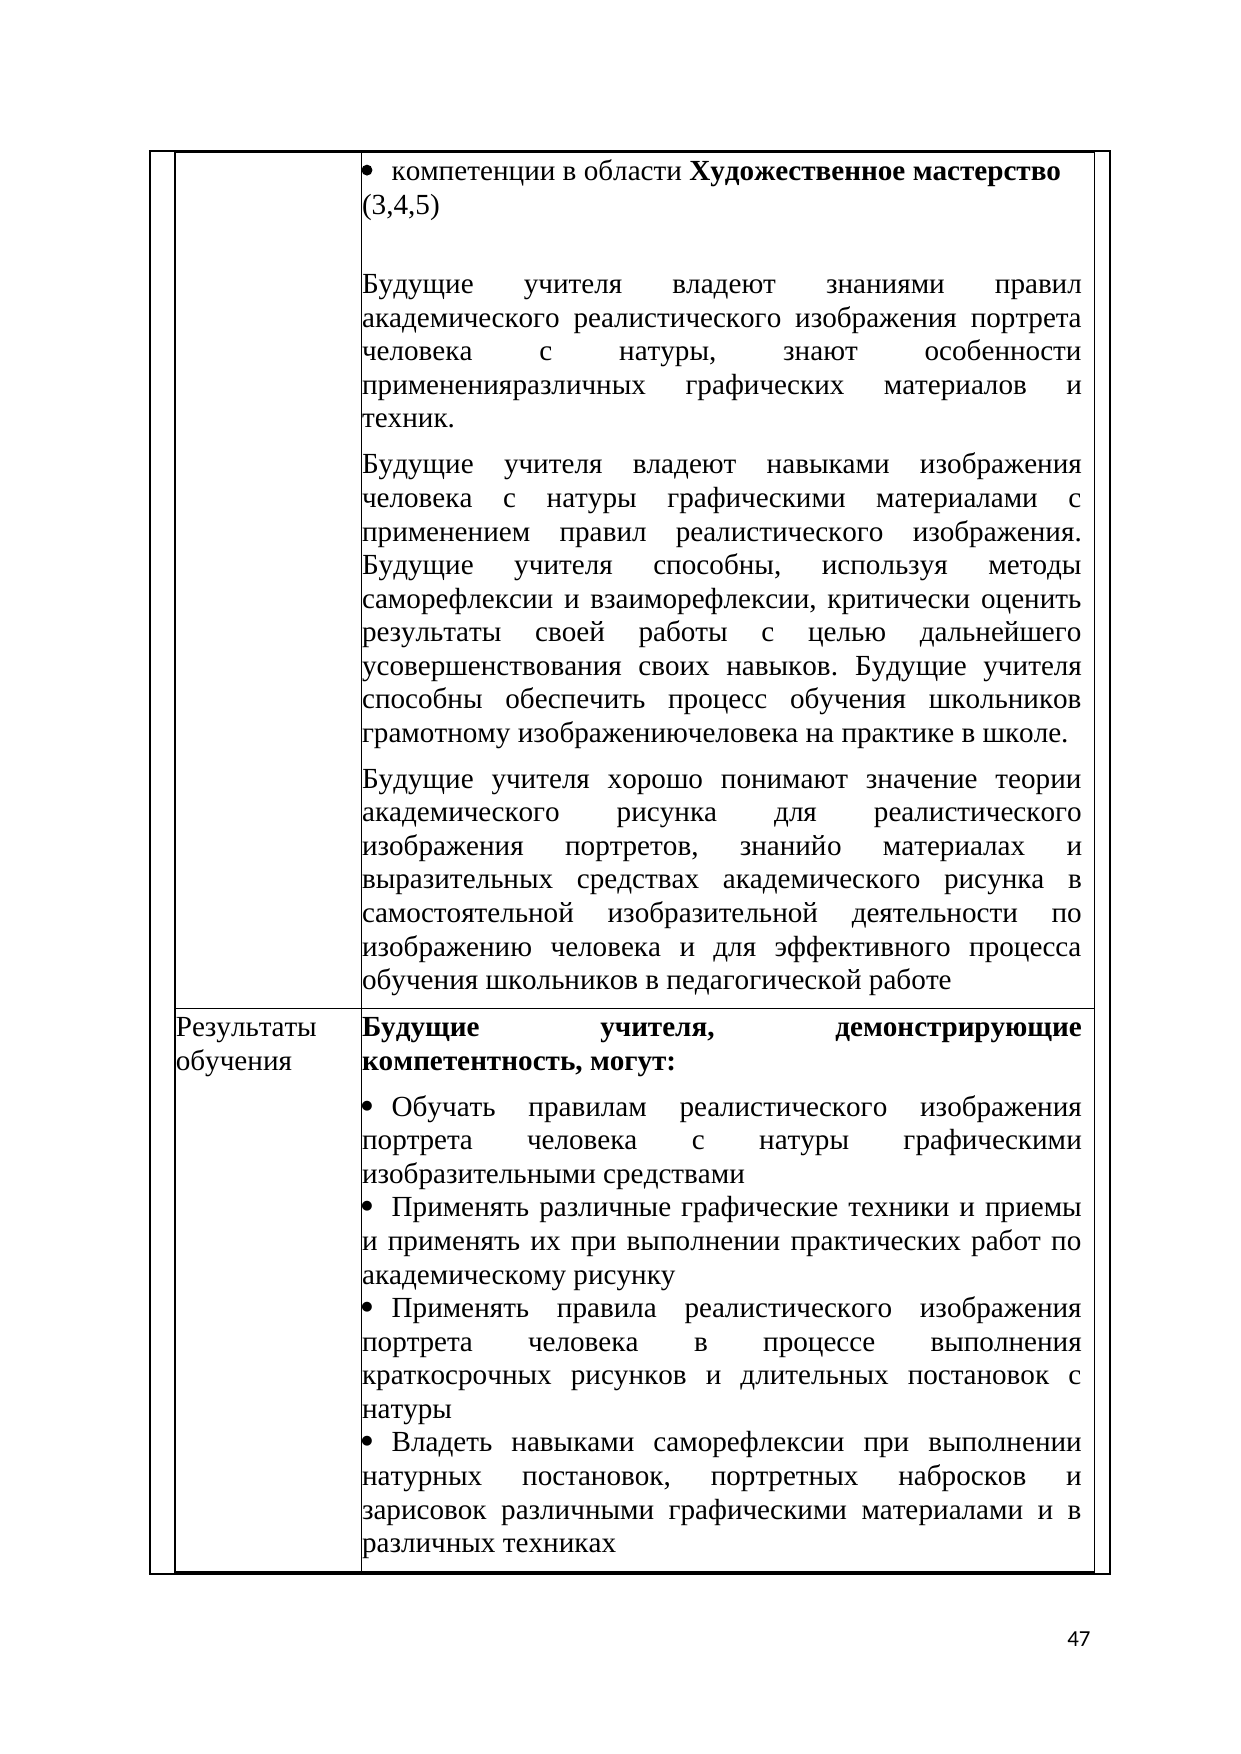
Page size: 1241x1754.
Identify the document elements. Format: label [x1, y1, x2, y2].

table_cell [362, 1009, 1094, 1571]
table_cell [151, 152, 174, 1572]
table_cell [1095, 152, 1109, 1572]
table_cell [176, 153, 361, 1008]
table_cell [176, 1009, 361, 1571]
table_cell [362, 153, 1094, 1008]
